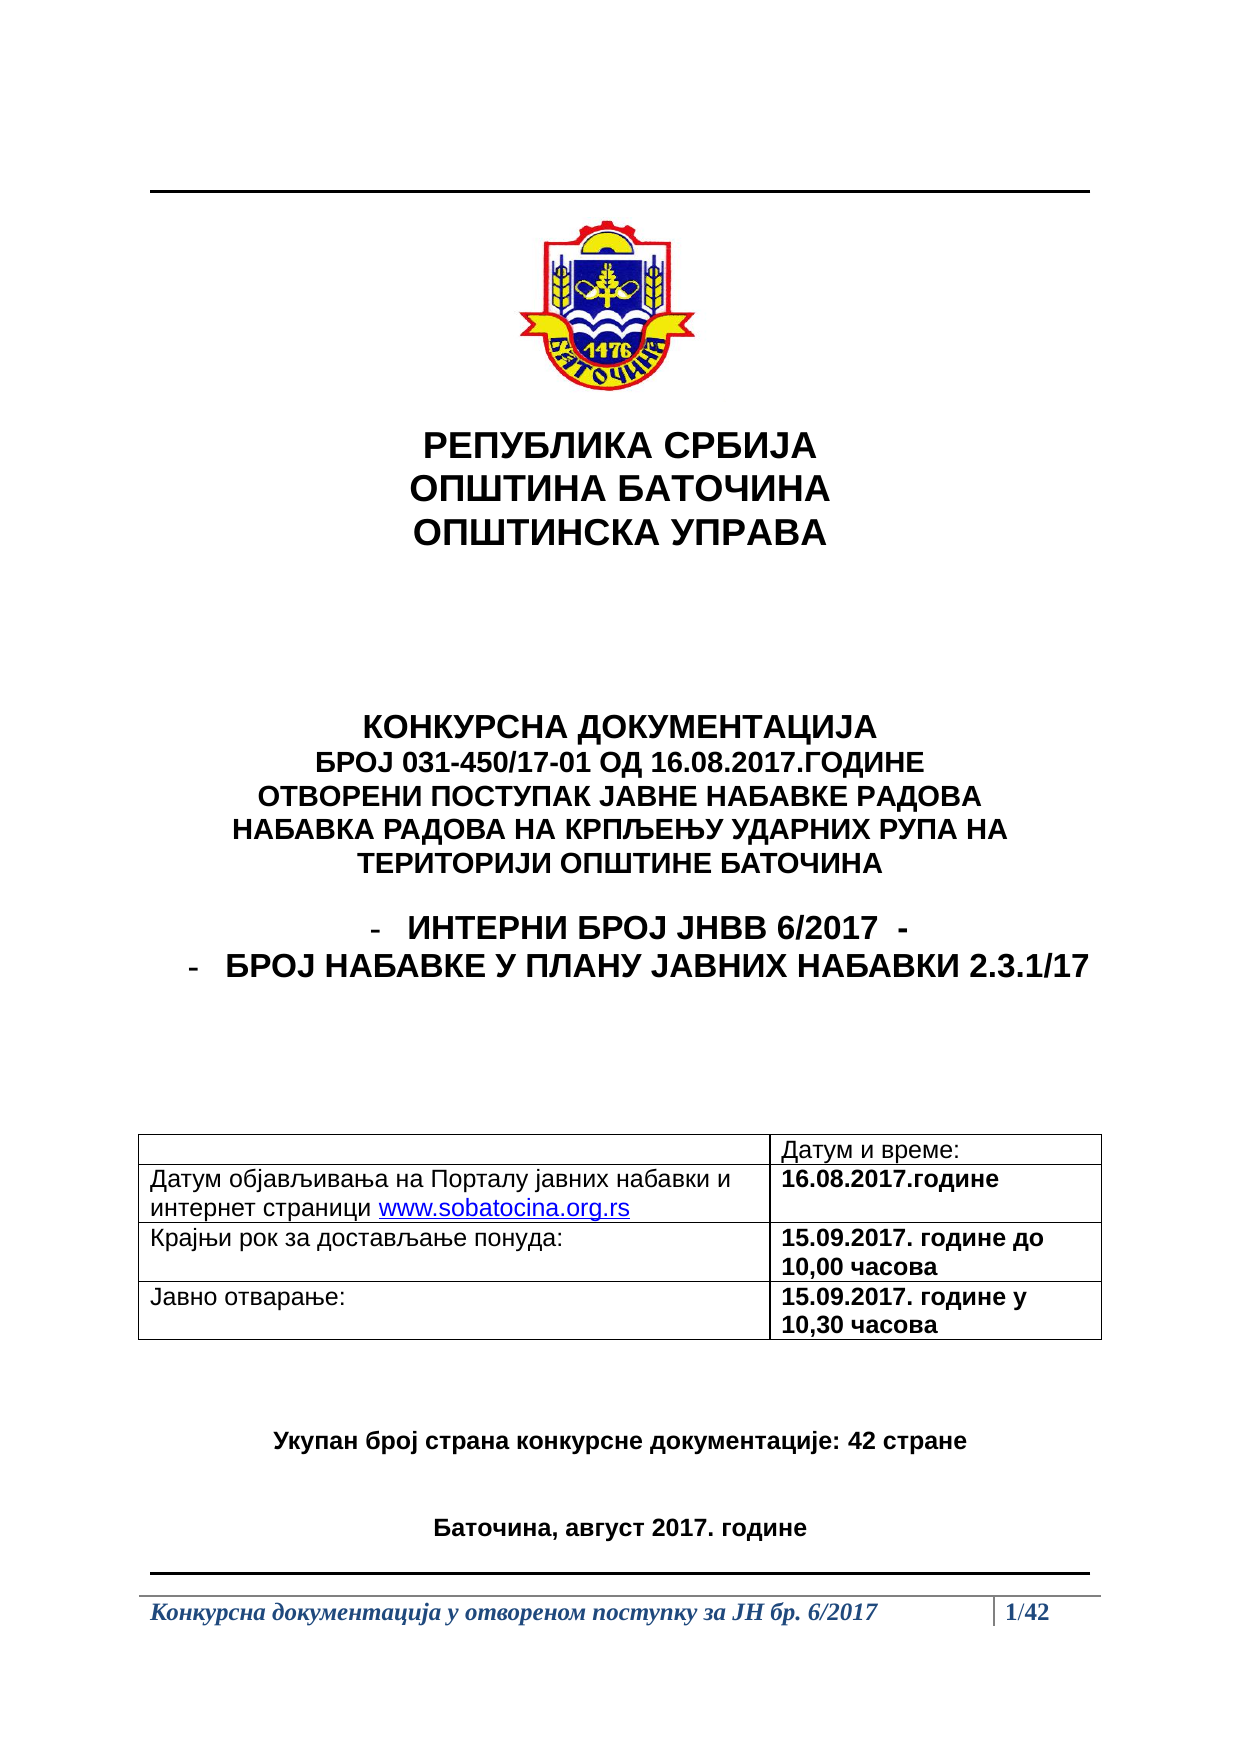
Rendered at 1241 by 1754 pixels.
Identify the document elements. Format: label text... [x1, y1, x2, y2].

table_header Датум и време: [771, 1135, 1101, 1163]
list БРОЈ НАБАВКЕ У ПЛАНУ ЈАВНИХ НАБАВКИ 2.3.1/17 [187, 947, 1090, 985]
text ОПШТИНСКА УПРАВА [150, 510, 1090, 553]
text Укупан број страна конкурсне документације: 42 стране [150, 1426, 1090, 1455]
text КОНКУРСНА ДОКУМЕНТАЦИЈА [150, 707, 1090, 745]
table_cell Датум објављивања на Порталу јавних набавки и интернет страници www.sobatocina.org.rs [139, 1165, 769, 1222]
text РЕПУБЛИКА СРБИЈА [150, 423, 1090, 467]
picture [507, 217, 725, 402]
table_header [139, 1135, 769, 1163]
table_cell Јавно отварање: [139, 1282, 769, 1339]
list ИНТЕРНИ БРОЈ ЈНВВ 6/2017 - [187, 908, 1090, 947]
text Баточина, август 2017. године [150, 1513, 1090, 1541]
table_cell Крајњи рок за достављање понуда: [139, 1223, 769, 1281]
text ОПШТИНА БАТОЧИНА [150, 467, 1090, 510]
table_cell 15.09.2017. године до 10,00 часова [771, 1223, 1101, 1281]
text ОТВОРЕНИ ПОСТУПАК ЈАВНЕ НАБАВКЕ РАДОВА [150, 779, 1090, 812]
table_cell 16.08.2017.године [771, 1165, 1101, 1222]
text БРОЈ 031-450/17-01 ОД 16.08.2017.ГОДИНЕ [150, 745, 1090, 779]
text НАБАВКА РАДОВА НА КРПЉЕЊУ УДАРНИХ РУПА НА ТЕРИТОРИЈИ ОПШТИНЕ БАТОЧИНА [150, 812, 1090, 879]
table_cell 15.09.2017. године у 10,30 часова [771, 1282, 1101, 1339]
